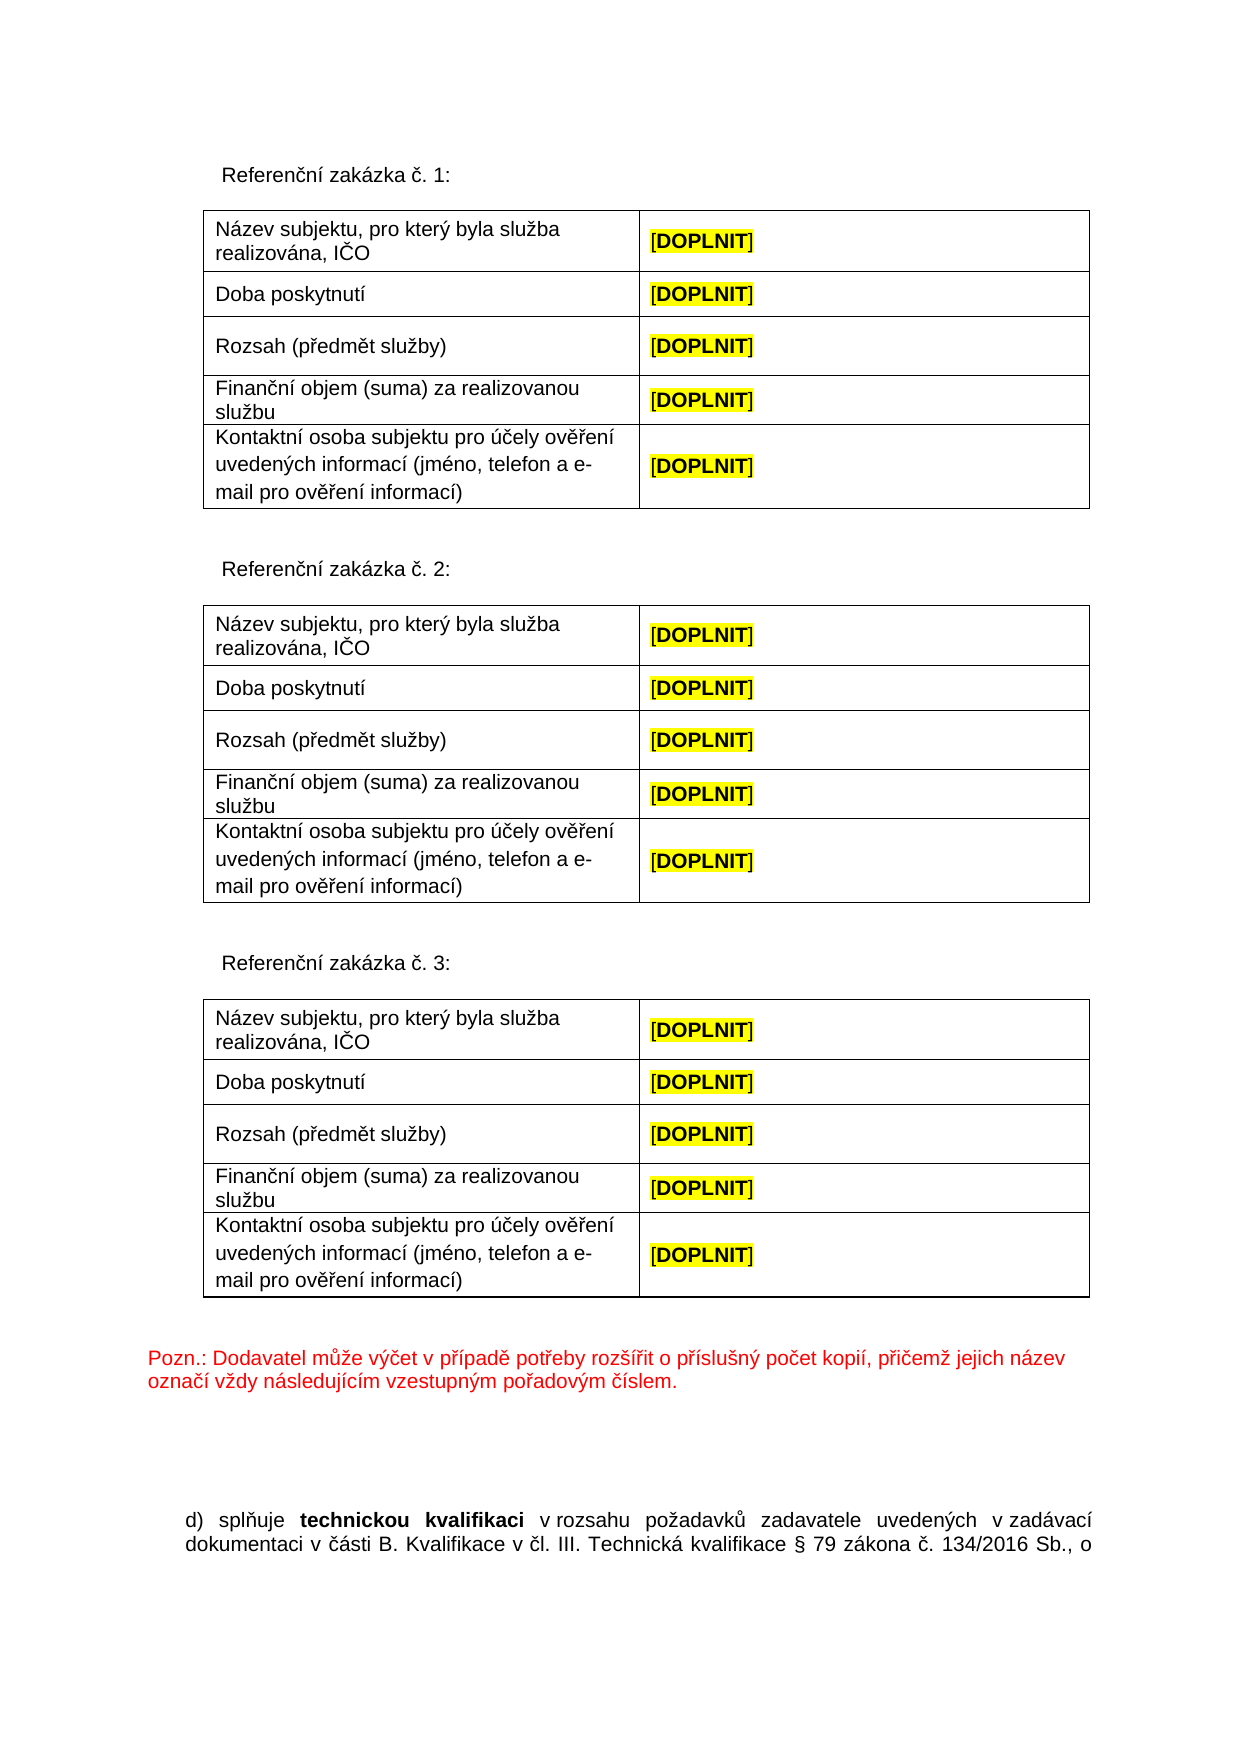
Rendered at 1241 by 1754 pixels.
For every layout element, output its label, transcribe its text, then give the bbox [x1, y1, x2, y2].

table_cell [DOPLNIT] [640, 1060, 1089, 1104]
text Pozn.: Dodavatel může výčet v případě potřeby rozšířit o příslušný počet kopií, přičemž jejich název označí vždy následujícím vzestupným pořadovým číslem. [148, 1345, 1092, 1393]
table_cell Doba poskytnutí [204, 272, 639, 316]
table_cell [DOPLNIT] [640, 1213, 1089, 1296]
table_cell Kontaktní osoba subjektu pro účely ověření uvedených informací (jméno, telefon a e-mail pro ověření informací) [204, 425, 639, 508]
table_cell Finanční objem (suma) za realizovanou službu [204, 1164, 639, 1212]
table_cell Finanční objem (suma) za realizovanou službu [204, 376, 639, 423]
table_cell Rozsah (předmět služby) [204, 1105, 639, 1163]
table_cell [DOPLNIT] [640, 272, 1089, 316]
list Referenční zakázka č. 3: [221, 951, 1092, 975]
table_header [DOPLNIT] [640, 1000, 1089, 1059]
table_cell [DOPLNIT] [640, 317, 1089, 374]
table_cell Rozsah (předmět služby) [204, 711, 639, 769]
table_cell [DOPLNIT] [640, 819, 1089, 902]
list Referenční zakázka č. 2: [221, 557, 1092, 581]
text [185, 1508, 1092, 1556]
table_cell Kontaktní osoba subjektu pro účely ověření uvedených informací (jméno, telefon a e-mail pro ověření informací) [204, 1213, 639, 1296]
table_header Název subjektu, pro který byla služba realizována, IČO [204, 1000, 639, 1059]
table_cell [DOPLNIT] [640, 376, 1089, 423]
list Referenční zakázka č. 1: [221, 162, 1092, 186]
table_cell Doba poskytnutí [204, 1060, 639, 1104]
table_cell [DOPLNIT] [640, 711, 1089, 769]
table_cell Doba poskytnutí [204, 666, 639, 710]
table_cell Kontaktní osoba subjektu pro účely ověření uvedených informací (jméno, telefon a e-mail pro ověření informací) [204, 819, 639, 902]
table_cell [DOPLNIT] [640, 425, 1089, 508]
table_cell Rozsah (předmět služby) [204, 317, 639, 374]
table_cell [DOPLNIT] [640, 666, 1089, 710]
table_cell Finanční objem (suma) za realizovanou službu [204, 770, 639, 818]
table_header [DOPLNIT] [640, 606, 1089, 665]
table_header Název subjektu, pro který byla služba realizována, IČO [204, 606, 639, 665]
table_header [DOPLNIT] [640, 211, 1089, 271]
table_header Název subjektu, pro který byla služba realizována, IČO [204, 211, 639, 271]
table_cell [DOPLNIT] [640, 770, 1089, 818]
table_cell [DOPLNIT] [640, 1164, 1089, 1212]
table_cell [DOPLNIT] [640, 1105, 1089, 1163]
